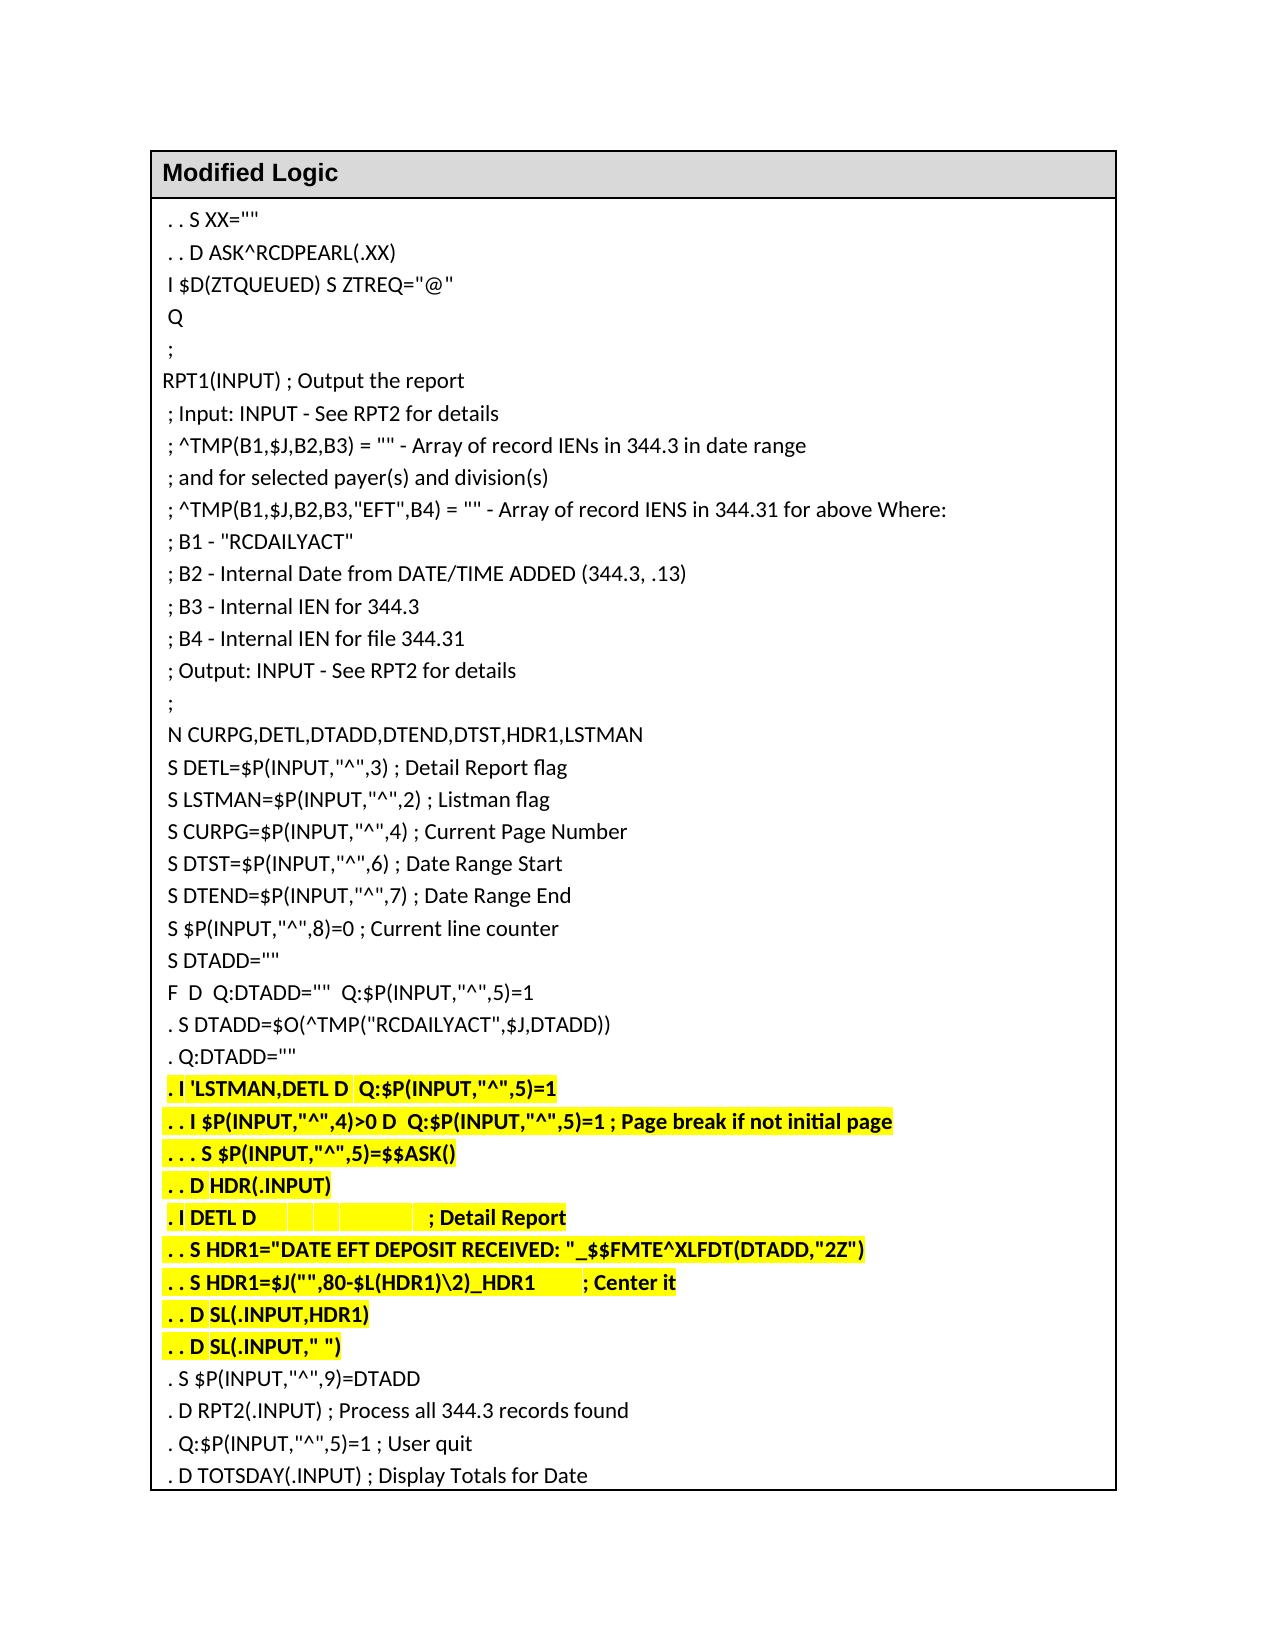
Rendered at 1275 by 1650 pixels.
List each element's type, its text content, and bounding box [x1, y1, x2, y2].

table_header Modified Logic [152, 152, 1115, 197]
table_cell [152, 199, 1115, 1489]
